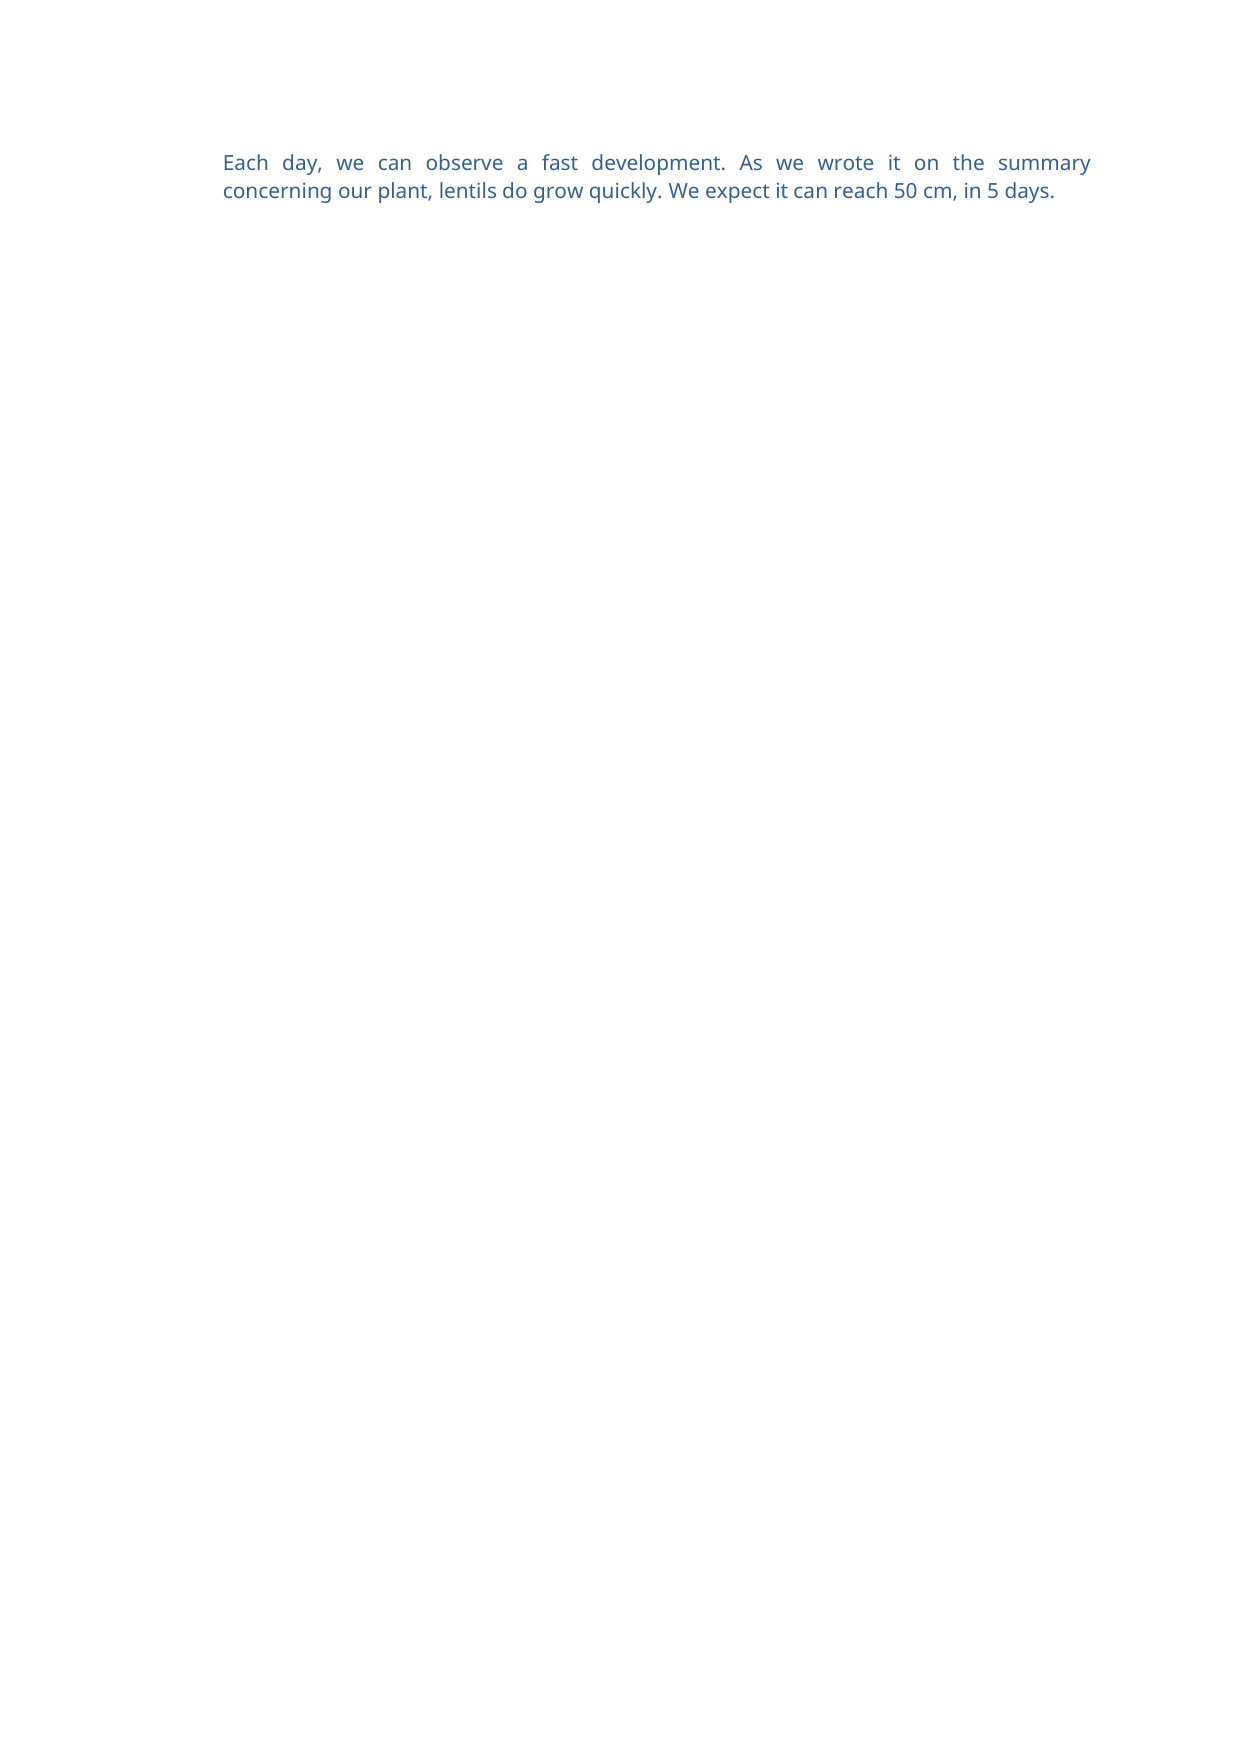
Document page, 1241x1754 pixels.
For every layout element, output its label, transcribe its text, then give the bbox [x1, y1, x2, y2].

text Each day, we can observe a fast development. As we wrote it on the summary concerning our plant, lentils do grow quickly. We expect it can reach 50 cm, in 5 days. [223, 148, 1093, 204]
